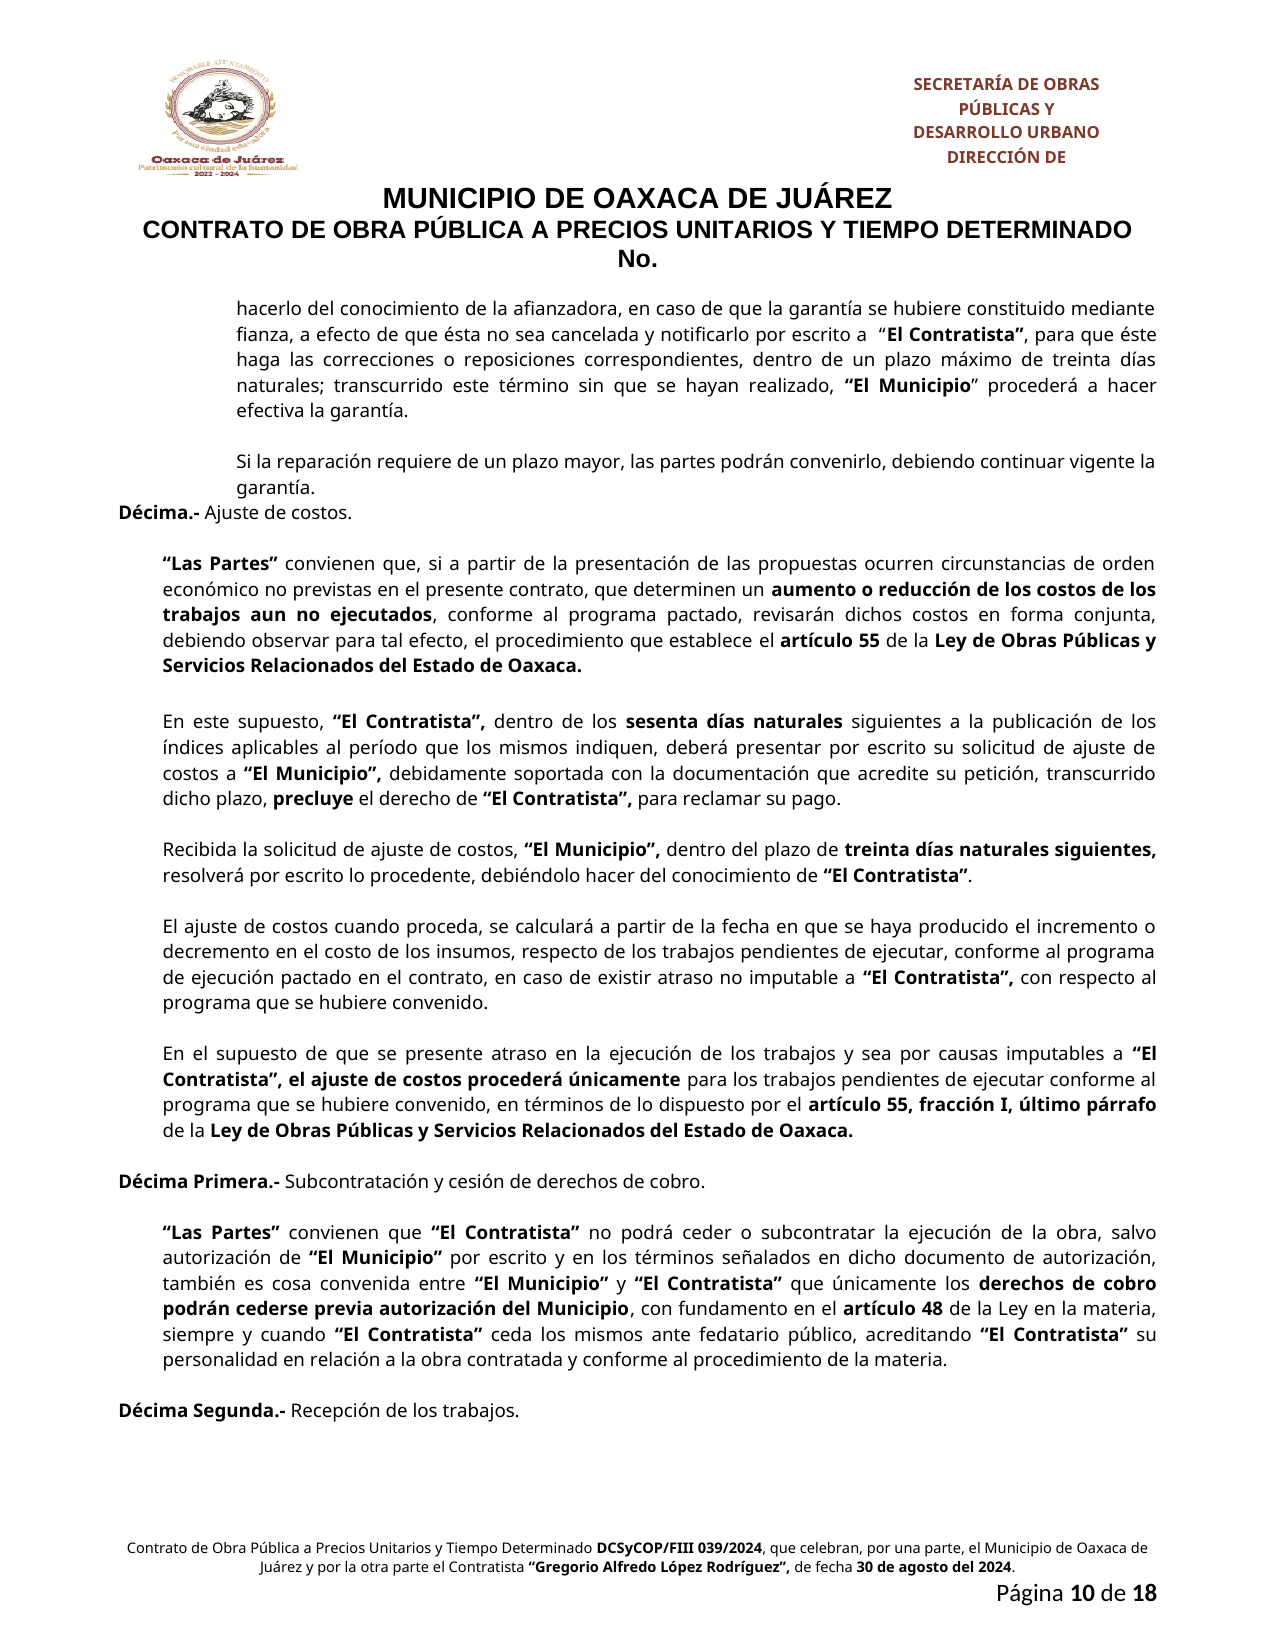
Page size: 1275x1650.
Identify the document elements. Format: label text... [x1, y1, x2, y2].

text Décima Primera.- Subcontratación y cesión de derechos de cobro. [118, 1168, 1157, 1194]
text En el supuesto de que se presente atraso en la ejecución de los trabajos y sea por causas imputables a “El Contratista”, el ajuste de costos procederá únicamente para los trabajos pendientes de ejecutar conforme al programa que se hubiere convenido, en términos de lo dispuesto por el artículo 55, fracción I, último párrafo de la Ley de Obras Públicas y Servicios Relacionados del Estado de Oaxaca. [162, 1041, 1157, 1143]
text “Las Partes” convienen que, si a partir de la presentación de las propuestas ocurren circunstancias de orden económico no previstas en el presente contrato, que determinen un aumento o reducción de los costos de los trabajos aun no ejecutados, conforme al programa pactado, revisarán dichos costos en forma conjunta, debiendo observar para tal efecto, el procedimiento que establece el artículo 55 de la Ley de Obras Públicas y Servicios Relacionados del Estado de Oaxaca. [162, 551, 1157, 678]
text Si la reparación requiere de un plazo mayor, las partes podrán convenirlo, debiendo continuar vigente la garantía. [236, 448, 1157, 499]
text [236, 295, 1157, 423]
text En este supuesto, “El Contratista”, dentro de los sesenta días naturales siguientes a la publicación de los índices aplicables al período que los mismos indiquen, deberá presentar por escrito su solicitud de ajuste de costos a “El Municipio”, debidamente soportada con la documentación que acredite su petición, transcurrido dicho plazo, precluye el derecho de “El Contratista”, para reclamar su pago. [162, 709, 1157, 811]
text Recibida la solicitud de ajuste de costos, “El Municipio”, dentro del plazo de treinta días naturales siguientes, resolverá por escrito lo procedente, debiéndolo hacer del conocimiento de “El Contratista”. [162, 836, 1157, 887]
text Décima Segunda.- Recepción de los trabajos. [118, 1398, 1157, 1423]
text El ajuste de costos cuando proceda, se calculará a partir de la fecha en que se haya producido el incremento o decremento en el costo de los insumos, respecto de los trabajos pendientes de ejecutar, conforme al programa de ejecución pactado en el contrato, en caso de existir atraso no imputable a “El Contratista”, con respecto al programa que se hubiere convenido. [162, 913, 1157, 1015]
text Décima.- Ajuste de costos. [118, 499, 1157, 525]
text “Las Partes” convienen que “El Contratista” no podrá ceder o subcontratar la ejecución de la obra, salvo autorización de “El Municipio” por escrito y en los términos señalados en dicho documento de autorización, también es cosa convenida entre “El Municipio” y “El Contratista” que únicamente los derechos de cobro podrán cederse previa autorización del Municipio, con fundamento en el artículo 48 de la Ley en la materia, siempre y cuando “El Contratista” ceda los mismos ante fedatario público, acreditando “El Contratista” su personalidad en relación a la obra contratada y conforme al procedimiento de la materia. [162, 1219, 1157, 1372]
